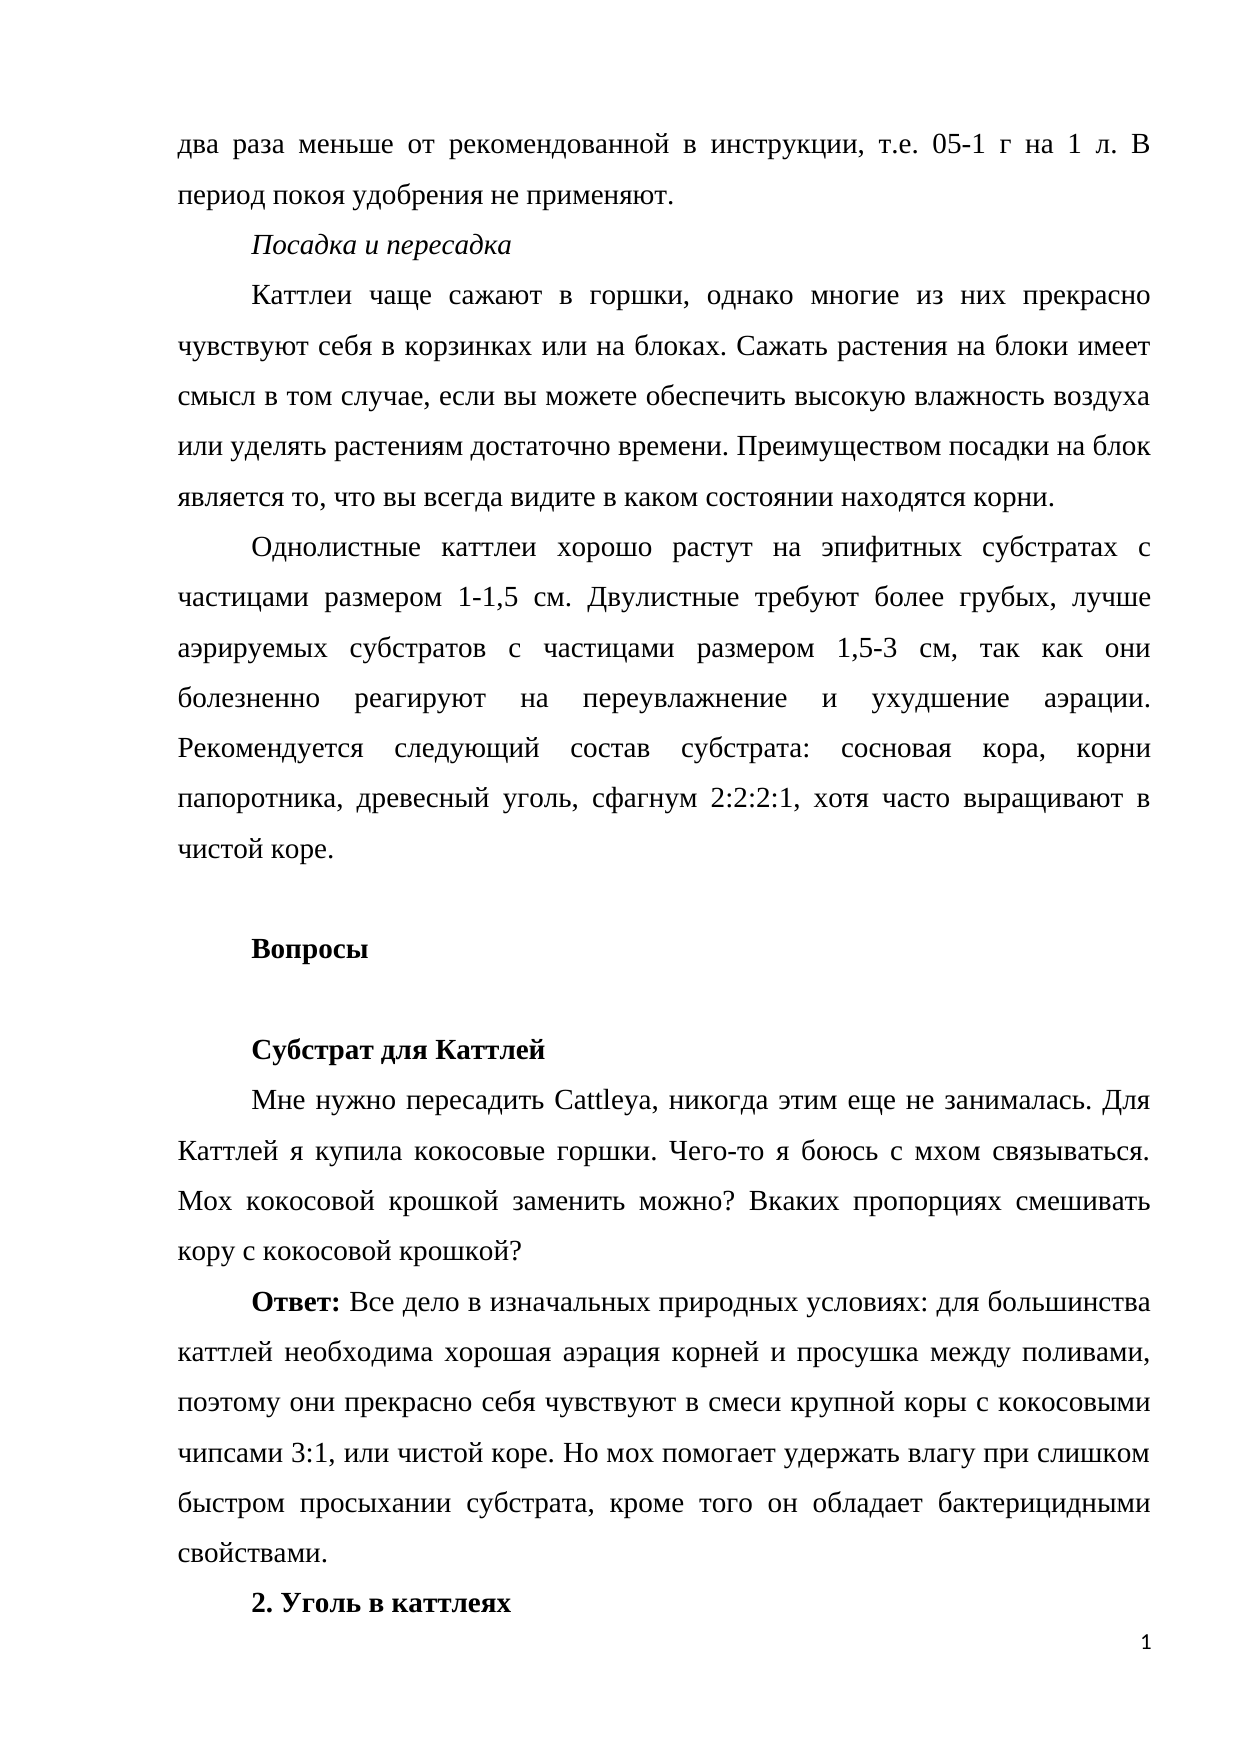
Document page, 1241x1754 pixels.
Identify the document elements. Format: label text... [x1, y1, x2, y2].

text Мне нужно пересадить Cattleya, никогда этим еще не занималась. Для Каттлей я купила кокосовые горшки. Чего-то я боюсь с мхом связываться. Мох кокосовой крошкой заменить можно? Вкаких пропорциях смешивать кору с кокосовой крошкой? [177, 1082, 1152, 1267]
subtitle Субстрат для Каттлей [177, 1032, 1152, 1066]
text Ответ: Все дело в изначальных природных условиях: для большинства каттлей необходима хорошая аэрация корней и просушка между поливами, поэтому они прекрасно себя чувствуют в смеси крупной коры с кокосовыми чипсами 3:1, или чистой коре. Но мох помогает удержать влагу при слишком быстром просыхании субстрата, кроме того он обладает бактерицидными свойствами. [177, 1284, 1152, 1569]
subtitle 2. Уголь в каттлеях [177, 1586, 1152, 1619]
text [177, 127, 1152, 210]
text Однолистные каттлеи хорошо растут на эпифитных субстратах с частицами размером 1-1,5 см. Двулистные требуют более грубых, лучше аэрируемых субстратов с частицами размером 1,5-3 см, так как они болезненно реагируют на переувлажнение и ухудшение аэрации. Рекомендуется следующий состав субстрата: сосновая кора, корни папоротника, древесный уголь, сфагнум 2:2:2:1, хотя часто выращивают в чистой коре. [177, 529, 1152, 864]
text Каттлеи чаще сажают в горшки, однако многие из них прекрасно чувствуют себя в корзинках или на блоках. Сажать растения на блоки имеет смысл в том случае, если вы можете обеспечить высокую влажность воздуха или уделять растениям достаточно времени. Преимуществом посадки на блок является то, что вы всегда видите в каком состоянии находятся корни. [177, 277, 1152, 512]
subtitle Вопросы [177, 932, 1152, 965]
subtitle Посадка и пересадка [177, 227, 1152, 261]
